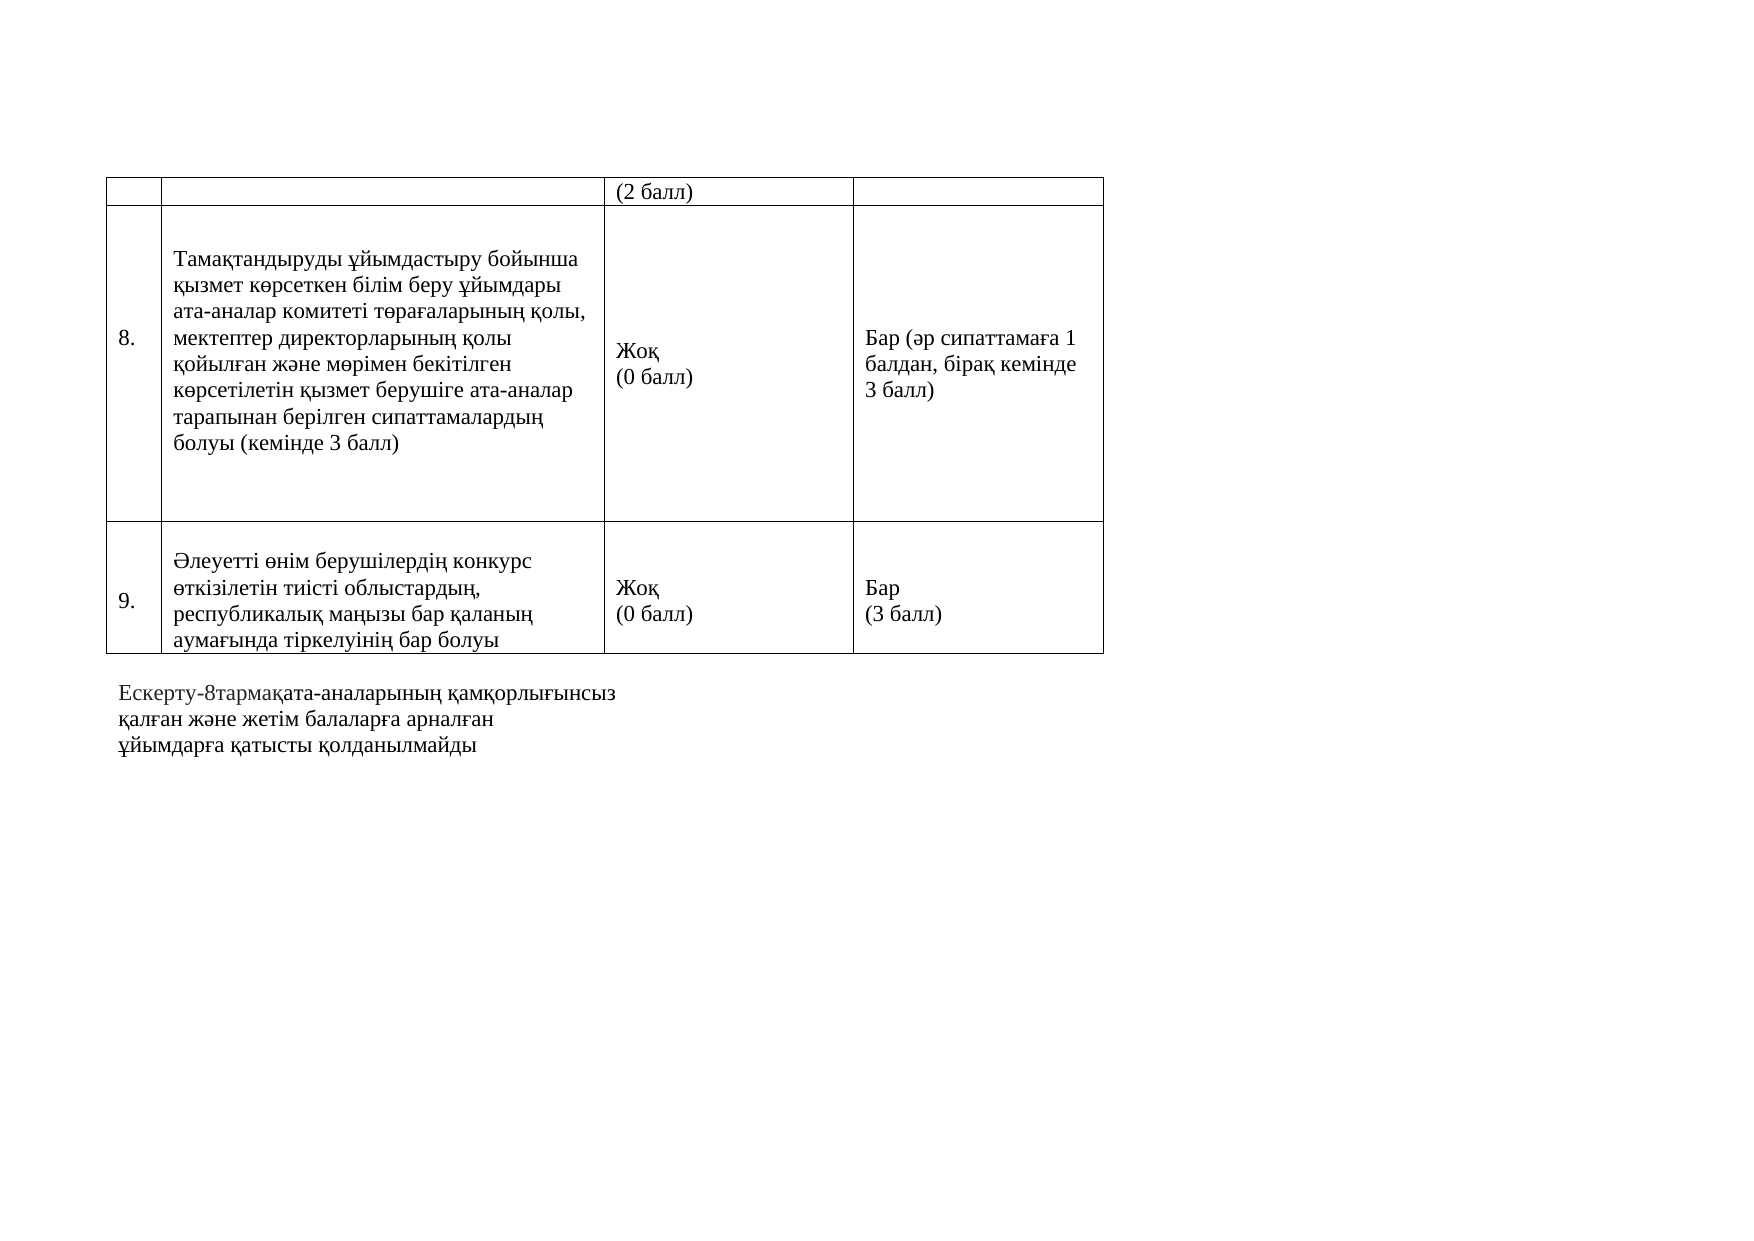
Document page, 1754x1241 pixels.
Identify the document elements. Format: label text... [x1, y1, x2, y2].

table_cell 7. [107, 178, 161, 204]
table_cell Жоқ (0 балл) [605, 206, 853, 521]
table_cell Тамақтандыруды ұйымдастыру бойынша қызмет көрсеткен білім беру ұйымдары ата-аналар комитеті төрағаларының қолы, мектептер директорларының қолы қойылған және мөрімен бекітілген көрсетілетін қызмет берушіге ата-аналар тарапынан берілген сипаттамалардың болуы (кемінде 3 балл) [162, 206, 604, 521]
table_cell 8. [107, 206, 161, 521]
table_cell Бар (3 балл) [854, 522, 1103, 653]
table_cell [162, 178, 604, 204]
table_cell Әлеуетті өнім берушілердің конкурс өткізілетін тиісті облыстардың, республикалық маңызы бар қаланың аумағында тіркелуінің бар болуы [162, 522, 604, 653]
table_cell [854, 178, 1103, 204]
table_cell Бар (әр сипаттамаға 1 балдан, бірақ кемінде 3 балл) [854, 206, 1103, 521]
text Ескерту-8тармақата-аналарының қамқорлығынсыз қалған және жетім балаларға арналған ұйымдарға қатысты қолданылмайды [118, 679, 1636, 786]
table_cell 9. [107, 522, 161, 653]
table_cell Жоқ (0 балл) [605, 522, 853, 653]
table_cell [605, 178, 853, 204]
